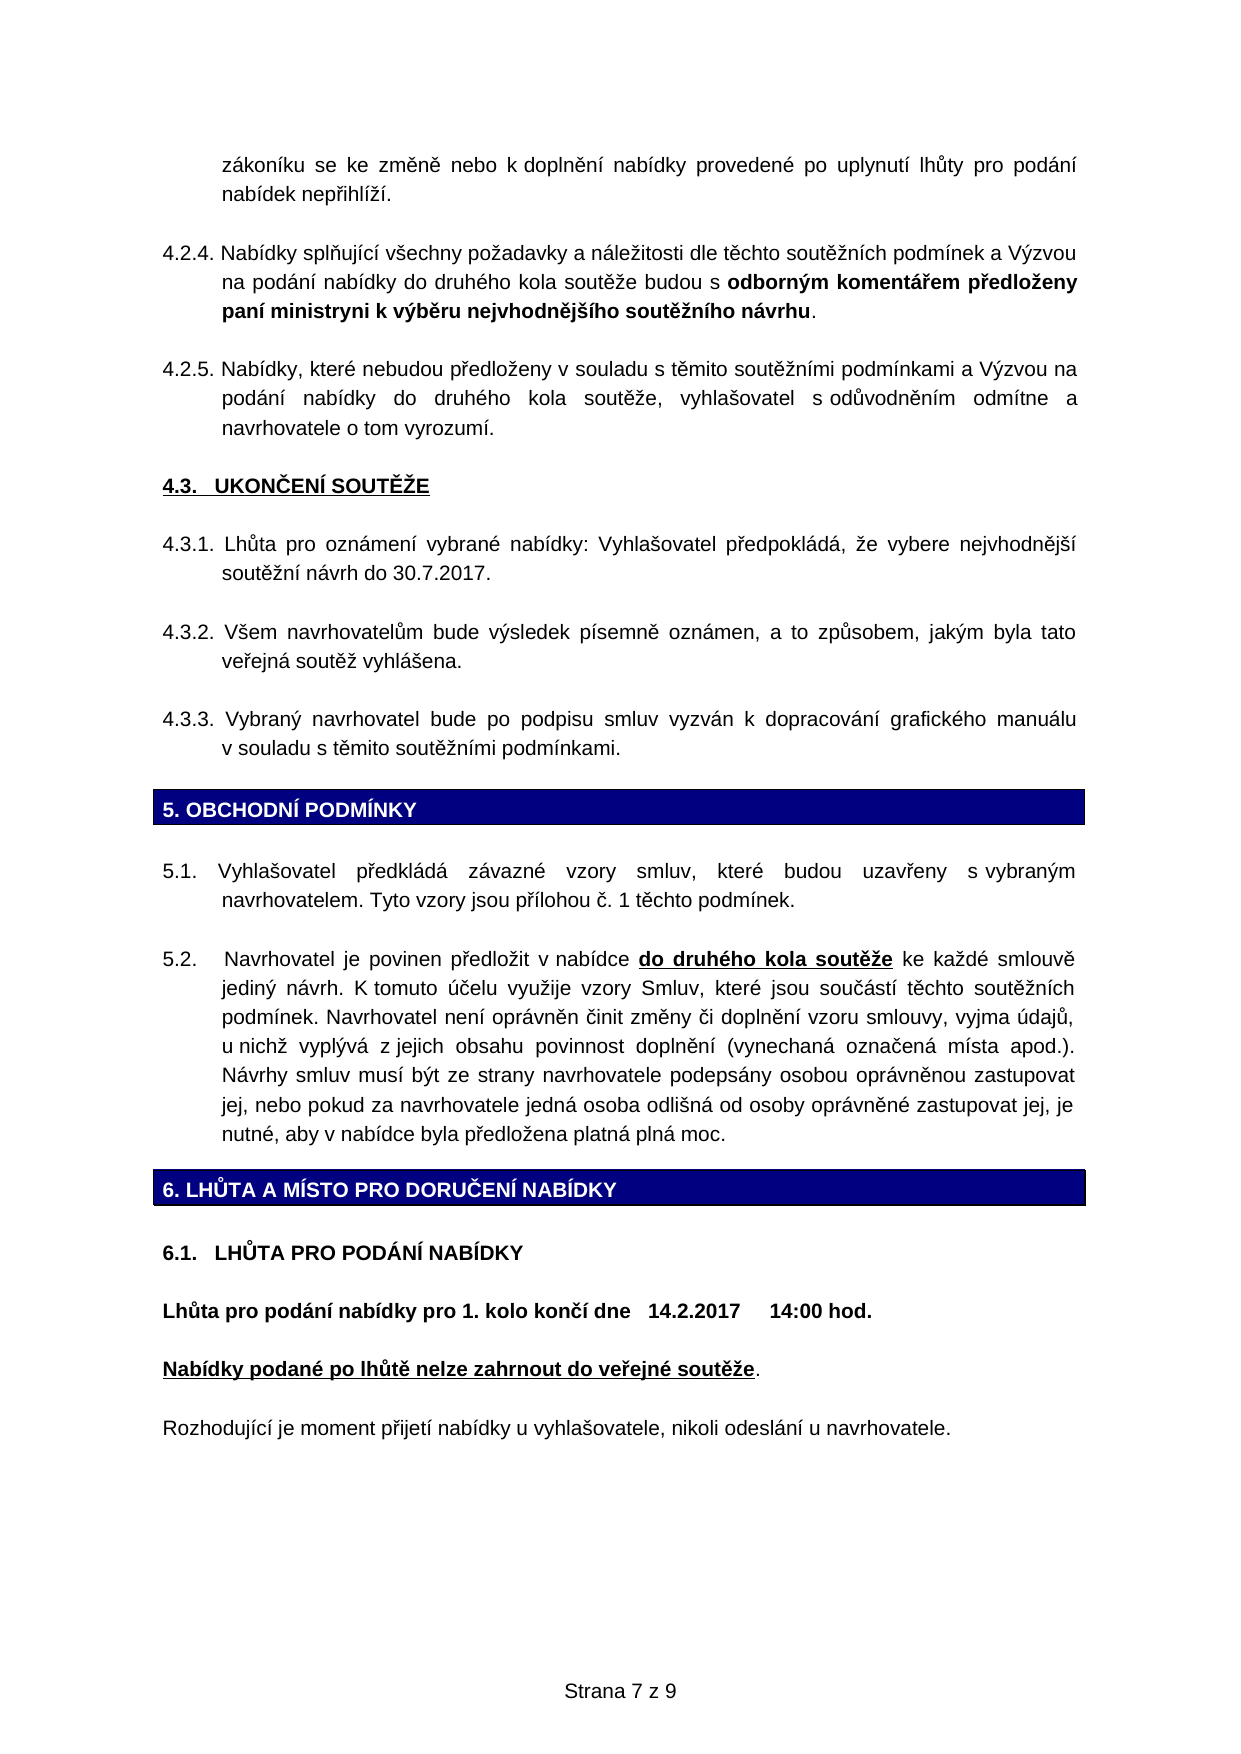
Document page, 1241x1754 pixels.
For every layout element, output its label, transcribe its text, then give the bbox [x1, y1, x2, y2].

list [162, 148, 1078, 206]
text 4.3.1. Lhůta pro oznámení vybrané nabídky: Vyhlašovatel předpokládá, že vybere nejvhodnější soutěžní návrh do 30.7.2017. [162, 527, 1078, 585]
text Lhůta pro podání nabídky pro 1. kolo končí dne 14.2.2017 14:00 hod. [162, 1293, 1075, 1323]
text Nabídky podané po lhůtě nelze zahrnout do veřejné soutěže. [162, 1352, 1075, 1381]
text 4.3. UKONČENÍ SOUTĚŽE [162, 468, 1078, 498]
text Rozhodující je moment přijetí nabídky u vyhlašovatele, nikoli odeslání u navrhovatele. [162, 1410, 1075, 1439]
text 5.2. Navrhovatel je povinen předložit v nabídce do druhého kola soutěže ke každé smlouvě jediný návrh. K tomuto účelu využije vzory Smluv, které jsou součástí těchto soutěžních podmínek. Navrhovatel není oprávněn činit změny či doplnění vzoru smlouvy, vyjma údajů, u nichž vyplývá z jejich obsahu povinnost doplnění (vynechaná označená místa apod.). Návrhy smluv musí být ze strany navrhovatele podepsány osobou oprávněnou zastupovat jej, nebo pokud za navrhovatele jedná osoba odlišná od osoby oprávněné zastupovat jej, je nutné, aby v nabídce byla předložena platná plná moc. [162, 941, 1075, 1146]
list 4.2.4. Nabídky splňující všechny požadavky a náležitosti dle těchto soutěžních podmínek a Výzvou na podání nabídky do druhého kola soutěže budou s odborným komentářem předloženy paní ministryni k výběru nejvhodnějšího soutěžního návrhu. [162, 235, 1078, 323]
text 4.3.3. Vybraný navrhovatel bude po podpisu smluv vyzván k dopracování grafického manuálu v souladu s těmito soutěžními podmínkami. [162, 702, 1078, 760]
list 4.2.5. Nabídky, které nebudou předloženy v souladu s těmito soutěžními podmínkami a Výzvou na podání nabídky do druhého kola soutěže, vyhlašovatel s odůvodněním odmítne a navrhovatele o tom vyrozumí. [162, 352, 1078, 439]
text 5. OBCHODNÍ PODMÍNKY [154, 790, 1084, 824]
text 5.1. Vyhlašovatel předkládá závazné vzory smluv, které budou uzavřeny s vybraným navrhovatelem. Tyto vzory jsou přílohou č. 1 těchto podmínek. [162, 854, 1075, 912]
text 4.3.2. Všem navrhovatelům bude výsledek písemně oznámen, a to způsobem, jakým byla tato veřejná soutěž vyhlášena. [162, 614, 1078, 673]
text 6.1. LHŮTA PRO PODÁNÍ NABÍDKY [162, 1235, 1075, 1264]
text 6. LHŮTA A MÍSTO PRO DORUČENÍ NABÍDKY [154, 1171, 1084, 1204]
